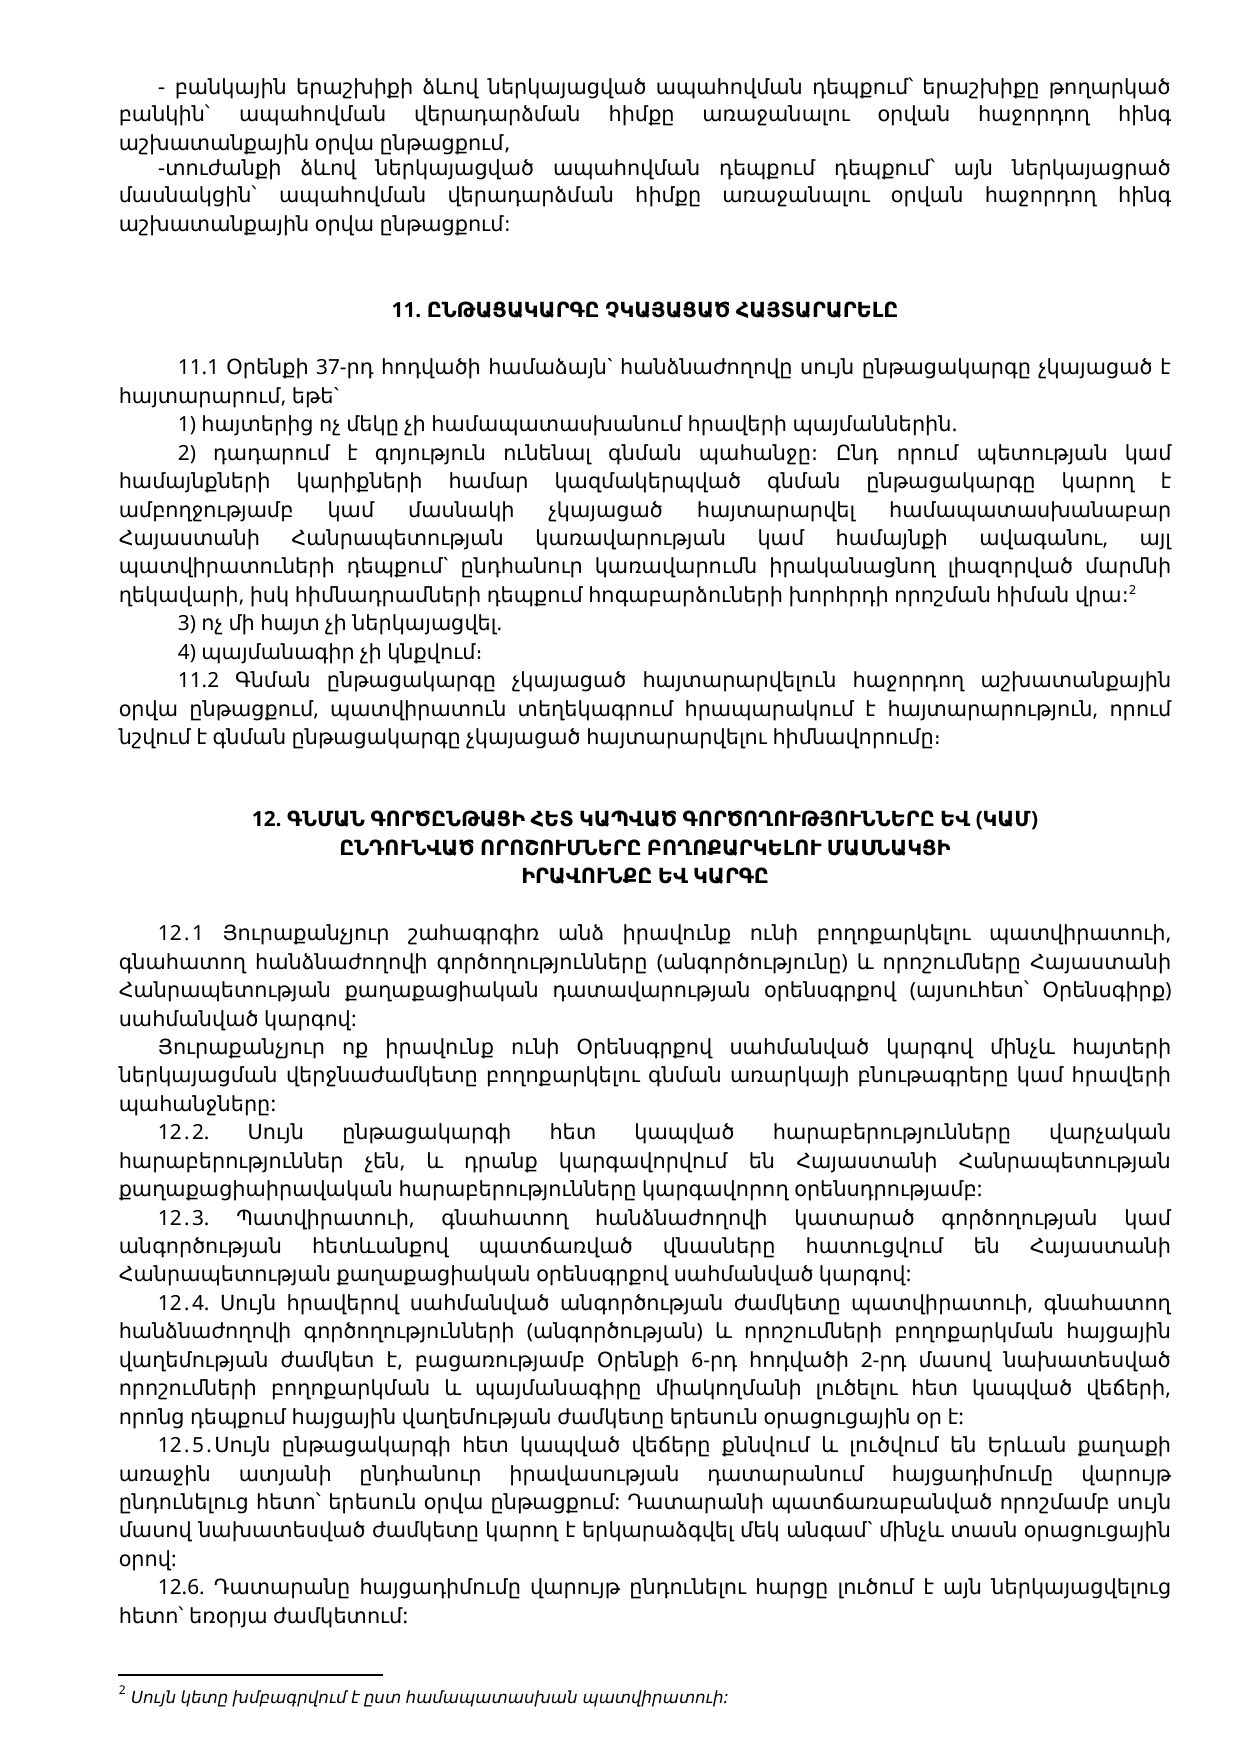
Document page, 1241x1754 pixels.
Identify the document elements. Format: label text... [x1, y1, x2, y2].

text 12. ԳՆՄԱՆ ԳՈՐԾԸՆԹԱՑԻ ՀԵՏ ԿԱՊՎԱԾ ԳՈՐԾՈՂՈՒԹՅՈՒՆՆԵՐԸ ԵՎ (ԿԱՄ) [118, 804, 1171, 833]
text 3) ոչ մի հայտ չի ներկայացվել. [118, 608, 1171, 637]
text 2) դադարում է գոյություն ունենալ գնման պահանջը: Ընդ որում պետության կամ համայնքների կարիքների համար կազմակերպված գնման ընթացակարգը կարող է ամբողջությամբ կամ մասնակի չկայացած հայտարարվել համապատասխանաբար Հայաստանի Հանրապետության կառավարության կամ համայնքի ավագանու, այլ պատվիրատուների դեպքում` ընդհանուր կառավարումն իրականացնող լիազորված մարմնի ղեկավարի, իսկ հիմնադրամների դեպքում հոգաբարձուների խորհրդի որոշման հիման վրա: [118, 438, 1171, 608]
text 11.1 Օրենքի 37-րդ հոդվածի համաձայն` հանձնաժողովը սույն ընթացակարգը չկայացած է հայտարարում, եթե` [118, 352, 1171, 409]
text Յուրաքանչյուր ոք իրավունք ունի Օրենսգրքով սահմանված կարգով մինչև հայտերի ներկայացման վերջնաժամկետը բողոքարկելու գնման առարկայի բնութագրերը կամ հրավերի պահանջները: [118, 1032, 1171, 1117]
text 12․2. Սույն ընթացակարգի հետ կապված հարաբերությունները վարչական հարաբերություններ չեն, և դրանք կարգավորվում են Հայաստանի Հանրապետության քաղաքացիաիրավական հարաբերությունները կարգավորող օրենսդրությամբ: [118, 1117, 1171, 1203]
text 12.6. Դատարանը հայցադիմումը վարույթ ընդունելու հարցը լուծում է այն ներկայացվելուց հետո՝ եռօրյա ժամկետում: [118, 1572, 1171, 1629]
text 4) պայմանագիր չի կնքվում։ [118, 637, 1171, 665]
text ԸՆԴՈՒՆՎԱԾ ՈՐՈՇՈՒՄՆԵՐԸ ԲՈՂՈՔԱՐԿԵԼՈՒ ՄԱՍՆԱԿՑԻ [118, 833, 1171, 861]
text - բանկային երաշխիքի ձևով ներկայացված ապահովման դեպքում՝ երաշխիքը թողարկած բանկին՝ ապահովման վերադարձման հիմքը առաջանալու օրվան հաջորդող հինգ աշխատանքային օրվա ընթացքում, [118, 75, 1171, 156]
text 12․4. Սույն հրավերով սահմանված անգործության ժամկետը պատվիրատուի, գնահատող հանձնաժողովի գործողությունների (անգործության) և որոշումների բողոքարկման հայցային վաղեմության ժամկետ է, բացառությամբ Օրենքի 6-րդ հոդվածի 2-րդ մասով նախատեսված որոշումների բողոքարկման և պայմանագիրը միակողմանի լուծելու հետ կապված վեճերի, որոնց դեպքում հայցային վաղեմության ժամկետը երեսուն օրացուցային օր է: [118, 1288, 1171, 1430]
text -տուժանքի ձևով ներկայացված ապահովման դեպքում դեպքում՝ այն ներկայացրած մասնակցին՝ ապահովման վերադարձման հիմքը առաջանալու օրվան հաջորդող հինգ աշխատանքային օրվա ընթացքում: [118, 156, 1171, 237]
text 1) հայտերից ոչ մեկը չի համապատասխանում հրավերի պայմաններին. [118, 409, 1171, 438]
text 12․5․Սույն ընթացակարգի հետ կապված վեճերը քննվում և լուծվում են Երևան քաղաքի առաջին ատյանի ընդհանուր իրավասության դատարանում հայցադիմումը վարույթ ընդունելուց հետո՝ երեսուն օրվա ընթացքում: Դատարանի պատճառաբանված որոշմամբ սույն մասով նախատեսված ժամկետը կարող է երկարաձգվել մեկ անգամ` մինչև տասն օրացուցային օրով: [118, 1430, 1171, 1572]
text ԻՐԱՎՈՒՆՔԸ ԵՎ ԿԱՐԳԸ [118, 861, 1171, 890]
text 12․1 Յուրաքանչյուր շահագրգիռ անձ իրավունք ունի բողոքարկելու պատվիրատուի, գնահատող հանձնաժողովի գործողությունները (անգործությունը) և որոշումները Հայաստանի Հանրապետության քաղաքացիական դատավարության օրենսգրքով (այսուհետ՝ Օրենսգիրք) սահմանված կարգով: [118, 918, 1171, 1032]
text 12․3. Պատվիրատուի, գնահատող հանձնաժողովի կատարած գործողության կամ անգործության հետևանքով պատճառված վնասները հատուցվում են Հայաստանի Հանրապետության քաղաքացիական օրենսգրքով սահմանված կարգով: [118, 1203, 1171, 1288]
text 11. ԸՆԹԱՑԱԿԱՐԳԸ ՉԿԱՅԱՑԱԾ ՀԱՅՏԱՐԱՐԵԼԸ [118, 296, 1171, 324]
text 11.2 Գնման ընթացակարգը չկայացած հայտարարվելուն հաջորդող աշխատանքային օրվա ընթացքում, պատվիրատուն տեղեկագրում հրապարակում է հայտարարություն, որում նշվում է գնման ընթացակարգը չկայացած հայտարարվելու հիմնավորումը։ [118, 665, 1171, 751]
